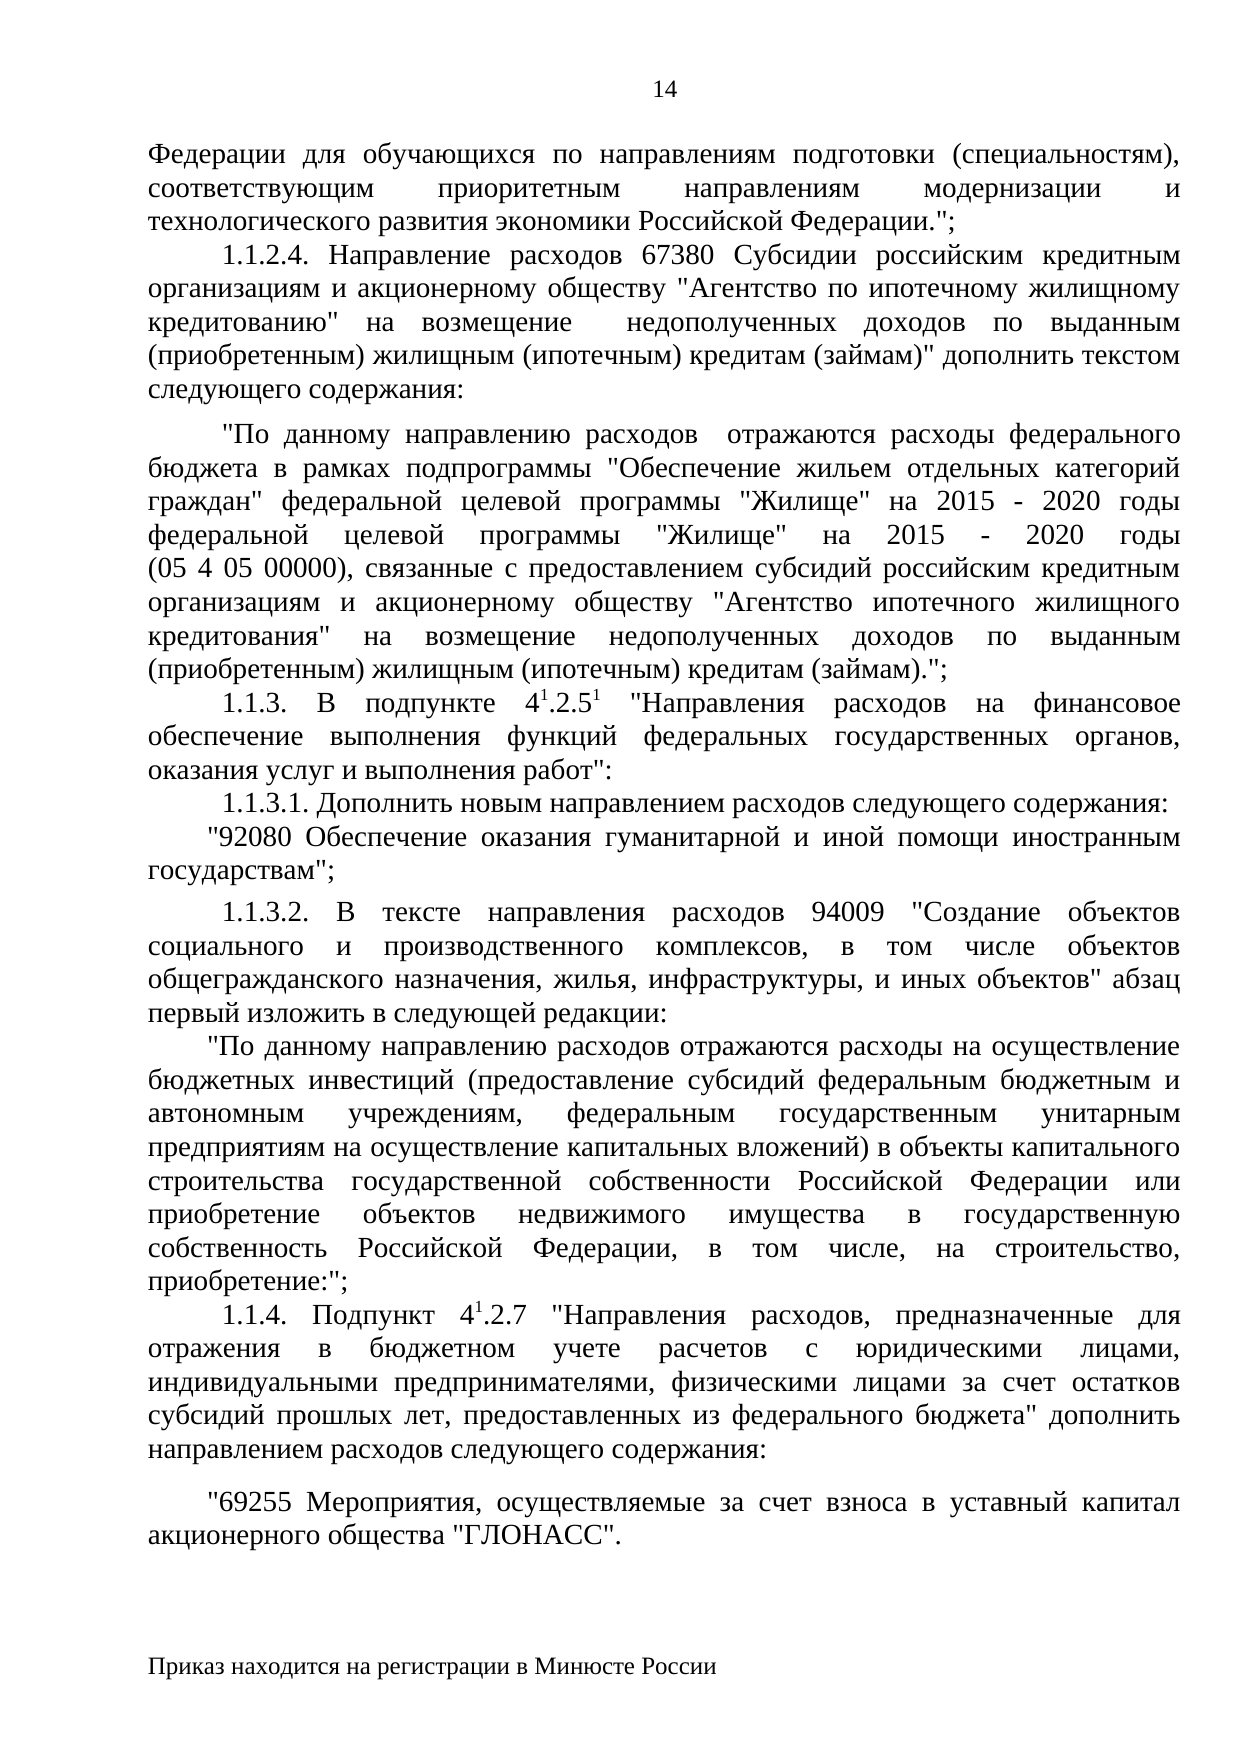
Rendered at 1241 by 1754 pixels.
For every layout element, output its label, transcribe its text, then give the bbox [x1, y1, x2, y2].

text 1.1.4. Подпункт 41.2.7 "Направления расходов, предназначенные для отражения в бюджетном учете расчетов с юридическими лицами, индивидуальными предпринимателями, физическими лицами за счет остатков субсидий прошлых лет, предоставленных из федерального бюджета" дополнить направлением расходов следующего содержания: [148, 1297, 1181, 1464]
text "69255 Мероприятия, осуществляемые за счет взноса в уставный капитал акционерного общества "ГЛОНАСС". [148, 1484, 1181, 1551]
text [148, 136, 1181, 237]
text "92080 Обеспечение оказания гуманитарной и иной помощи иностранным государствам"; [148, 819, 1181, 886]
text 1.1.2.4. Направление расходов 67380 Субсидии российским кредитным организациям и акционерному обществу "Агентство по ипотечному жилищному кредитованию" на возмещение недополученных доходов по выданным (приобретенным) жилищным (ипотечным) кредитам (займам)" дополнить текстом следующего содержания: [148, 237, 1181, 404]
text "По данному направлению расходов отражаются расходы федерального бюджета в рамках подпрограммы "Обеспечение жильем отдельных категорий граждан" федеральной целевой программы "Жилище" на 2015 - 2020 годы федеральной целевой программы "Жилище" на 2015 - 2020 годы (05 4 05 00000), связанные с предоставлением субсидий российским кредитным организациям и акционерному обществу "Агентство ипотечного жилищного кредитования" на возмещение недополученных доходов по выданным (приобретенным) жилищным (ипотечным) кредитам (займам)."; [148, 416, 1181, 685]
text 1.1.3. В подпункте 41.2.51 "Направления расходов на финансовое обеспечение выполнения функций федеральных государственных органов, оказания услуг и выполнения работ": [148, 685, 1181, 785]
text 1.1.3.1. Дополнить новым направлением расходов следующего содержания: [148, 785, 1181, 819]
text "По данному направлению расходов отражаются расходы на осуществление бюджетных инвестиций (предоставление субсидий федеральным бюджетным и автономным учреждениям, федеральным государственным унитарным предприятиям на осуществление капитальных вложений) в объекты капитального строительства государственной собственности Российской Федерации или приобретение объектов недвижимого имущества в государственную собственность Российской Федерации, в том числе, на строительство, приобретение:"; [148, 1028, 1181, 1297]
text 1.1.3.2. В тексте направления расходов 94009 "Создание объектов социального и производственного комплексов, в том числе объектов общегражданского назначения, жилья, инфраструктуры, и иных объектов" абзац первый изложить в следующей редакции: [148, 894, 1181, 1028]
